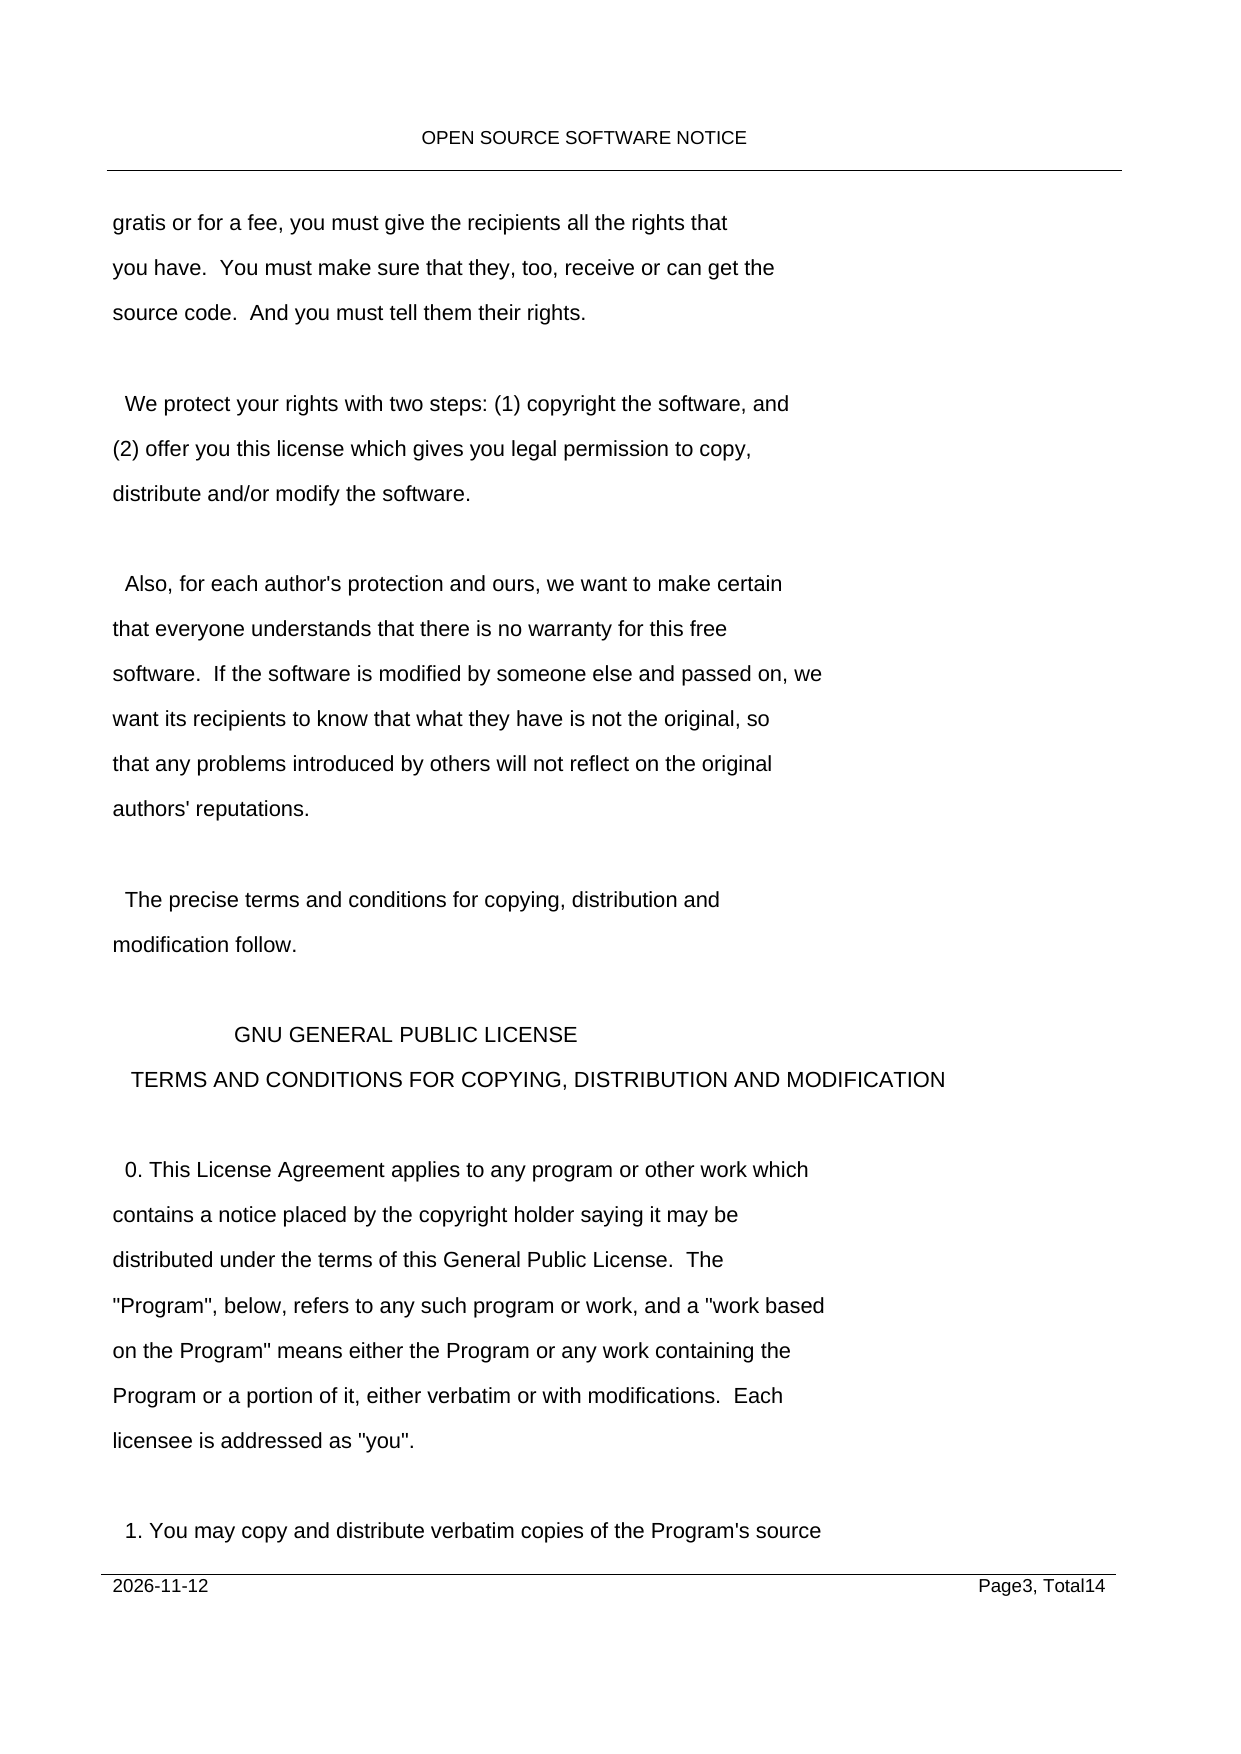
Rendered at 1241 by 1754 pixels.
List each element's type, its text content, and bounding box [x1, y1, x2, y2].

text licensee is addressed as "you". [112, 1424, 1128, 1457]
text on the Program" means either the Program or any work containing the [112, 1334, 1128, 1366]
text The precise terms and conditions for copying, distribution and [112, 883, 1128, 915]
text 1. You may copy and distribute verbatim copies of the Program's source [112, 1514, 1128, 1547]
text modification follow. [112, 928, 1128, 961]
text distribute and/or modify the software. [112, 477, 1128, 509]
text distributed under the terms of this General Public License. The [112, 1244, 1128, 1276]
text want its recipients to know that what they have is not the original, so [112, 702, 1128, 735]
text TERMS AND CONDITIONS FOR COPYING, DISTRIBUTION AND MODIFICATION [112, 1063, 1128, 1096]
text authors' reputations. [112, 793, 1128, 825]
text software. If the software is modified by someone else and passed on, we [112, 657, 1128, 690]
text We protect your rights with two steps: (1) copyright the software, and [112, 387, 1128, 419]
text that any problems introduced by others will not reflect on the original [112, 748, 1128, 780]
text gratis or for a fee, you must give the recipients all the rights that [112, 206, 1128, 239]
text (2) offer you this license which gives you legal permission to copy, [112, 432, 1128, 464]
text "Program", below, refers to any such program or work, and a "work based [112, 1289, 1128, 1321]
text you have. You must make sure that they, too, receive or can get the [112, 251, 1128, 284]
text Program or a portion of it, either verbatim or with modifications. Each [112, 1379, 1128, 1412]
text source code. And you must tell them their rights. [112, 297, 1128, 329]
text Also, for each author's protection and ours, we want to make certain [112, 567, 1128, 600]
text contains a notice placed by the copyright holder saying it may be [112, 1199, 1128, 1231]
text 0. This License Agreement applies to any program or other work which [112, 1153, 1128, 1186]
text that everyone understands that there is no warranty for this free [112, 612, 1128, 645]
text GNU GENERAL PUBLIC LICENSE [112, 1018, 1128, 1051]
